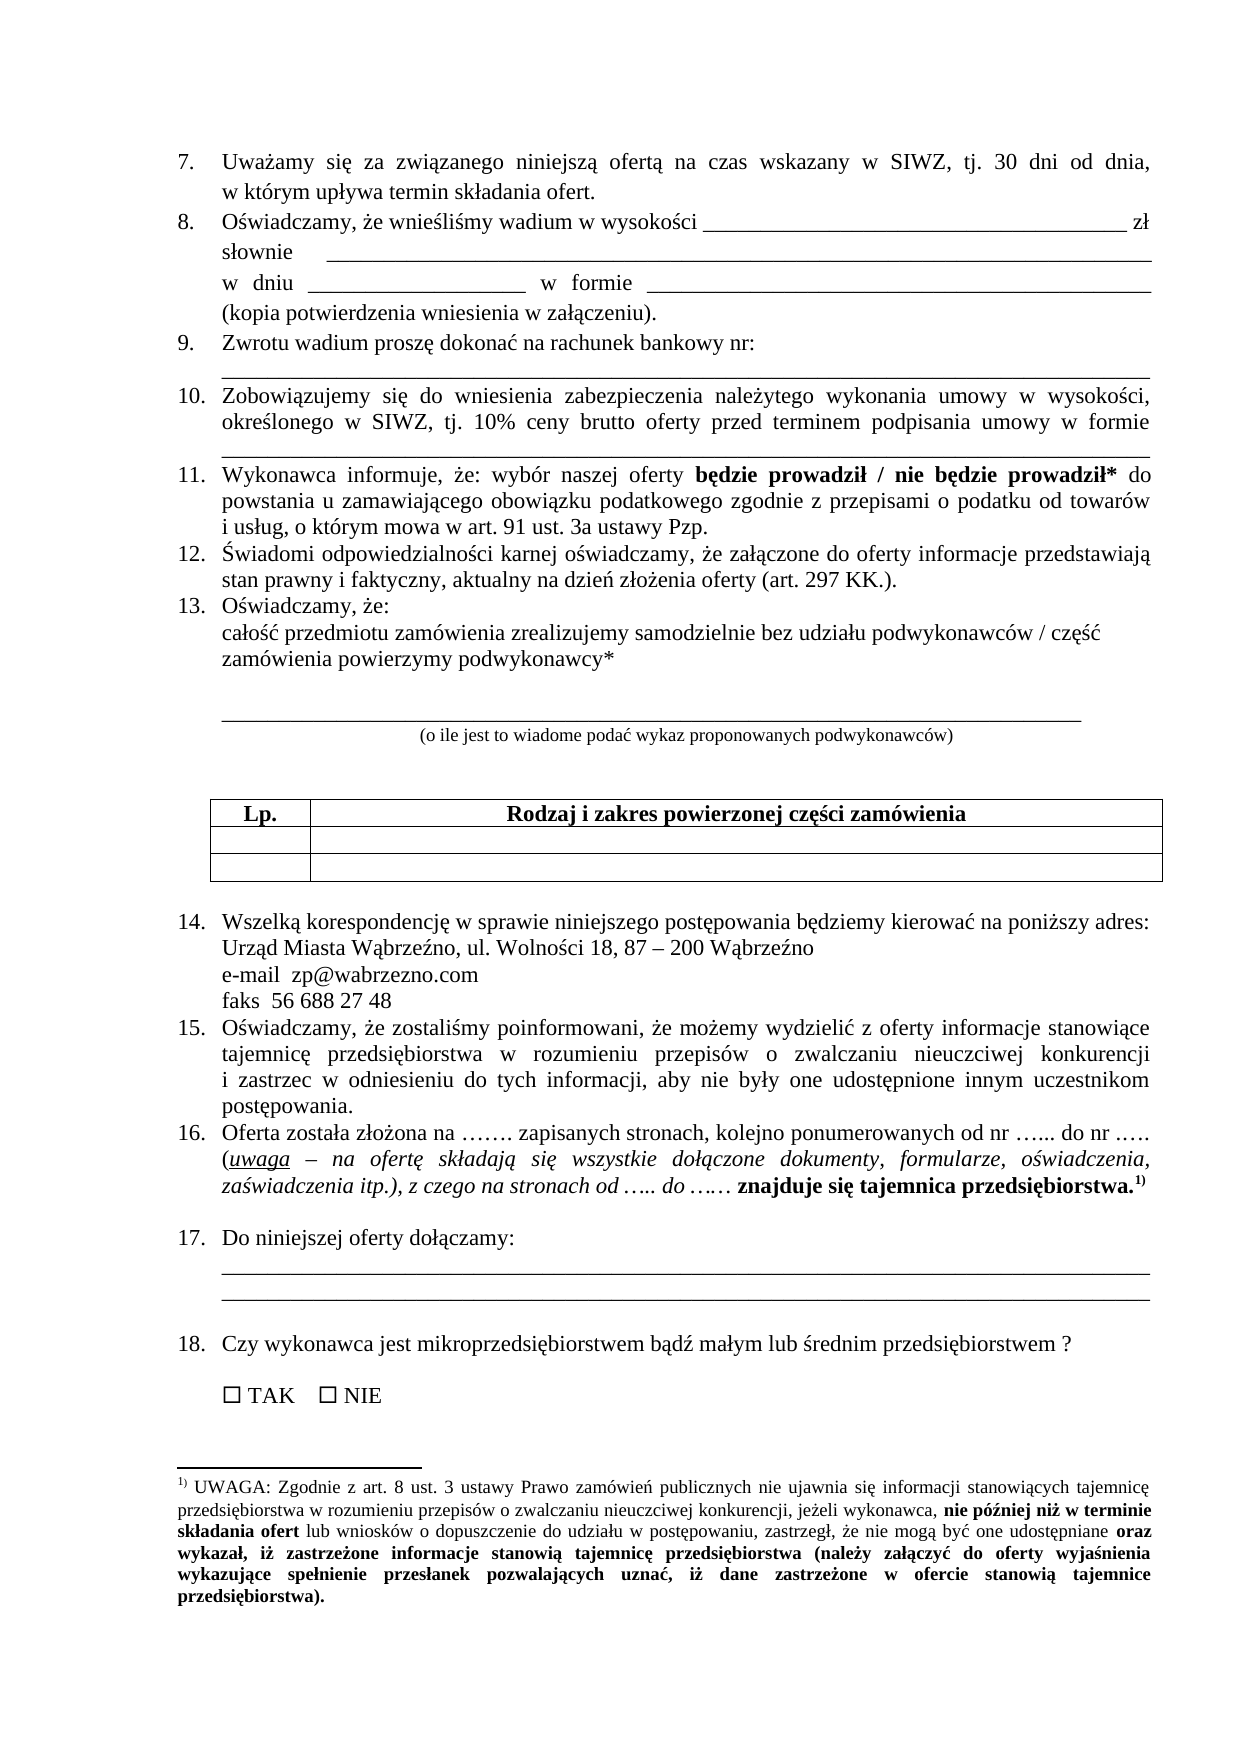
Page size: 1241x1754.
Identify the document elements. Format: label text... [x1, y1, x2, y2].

list Wszelką korespondencję w sprawie niniejszego postępowania będziemy kierować na poniższy adres: [177, 908, 1152, 934]
table_cell [211, 827, 310, 853]
list Oświadczamy, że wnieśliśmy wadium w wysokości _____________________________________ zł [177, 208, 1152, 234]
list Czy wykonawca jest mikroprzedsiębiorstwem bądź małym lub średnim przedsiębiorstwem ? [177, 1330, 1152, 1356]
text (o ile jest to wiadome podać wykaz proponowanych podwykonawców) [222, 724, 1152, 746]
table_cell [211, 854, 310, 881]
list Świadomi odpowiedzialności karnej oświadczamy, że załączone do oferty informacje przedstawiają stan prawny i faktyczny, aktualny na dzień złożenia oferty (art. 297 KK.). [177, 540, 1152, 592]
table_header Lp. [211, 800, 310, 826]
table_cell [311, 854, 1162, 881]
list Zwrotu wadium proszę dokonać na rachunek bankowy nr: [177, 329, 1152, 355]
text zamówienia powierzymy podwykonawcy* [222, 645, 1152, 672]
table_cell [311, 827, 1162, 853]
text Urząd Miasta Wąbrzeźno, ul. Wolności 18, 87 – 200 Wąbrzeźno [222, 934, 1152, 961]
list Oferta została złożona na ……. zapisanych stronach, kolejno ponumerowanych od nr …... do nr .…. (uwaga – na ofertę składają się wszystkie dołączone dokumenty, formularze, oświadczenia, zaświadczenia itp.), z czego na stronach od ….. do …… znajduje się tajemnica przedsiębiorstwa.) [177, 1119, 1152, 1198]
table_header Rodzaj i zakres powierzonej części zamówienia [311, 800, 1162, 826]
text _________________________________________________________________________________ [222, 355, 1152, 382]
text TAK NIE [222, 1382, 1152, 1409]
list Wykonawca informuje, że: wybór naszej oferty będzie prowadził / nie będzie prowadził* do powstania u zamawiającego obowiązku podatkowego zgodnie z przepisami o podatku od towarów i usług, o którym mowa w art. 91 ust. 3a ustawy Pzp. [177, 461, 1152, 540]
list Zobowiązujemy się do wniesienia zabezpieczenia należytego wykonania umowy w wysokości, określonego w SIWZ, tj. 10% ceny brutto oferty przed terminem podpisania umowy w formie _________________________________________________________________________________ [177, 382, 1152, 461]
text __________________________________________________________________________________________________________________________________________________________________ [222, 1251, 1152, 1303]
text e-mail zp@wabrzezno.com [222, 961, 1152, 987]
list Do niniejszej oferty dołączamy: [177, 1224, 1152, 1251]
list Oświadczamy, że zostaliśmy poinformowani, że możemy wydzielić z oferty informacje stanowiące tajemnicę przedsiębiorstwa w rozumieniu przepisów o zwalczaniu nieuczciwej konkurencji i zastrzec w odniesieniu do tych informacji, aby nie były one udostępnione innym uczestnikom postępowania. [177, 1013, 1152, 1119]
list Oświadczamy, że: [177, 592, 1152, 619]
text ___________________________________________________________________________ [222, 698, 1152, 724]
list Uważamy się za związanego niniejszą ofertą na czas wskazany w SIWZ, tj. 30 dni od dnia, w którym upływa termin składania ofert. [177, 148, 1152, 204]
text faks 56 688 27 48 [222, 987, 1152, 1013]
text całość przedmiotu zamówienia zrealizujemy samodzielnie bez udziału podwykonawców / część [222, 619, 1152, 645]
text słownie ________________________________________________________________________ w dniu ___________________ w formie ____________________________________________ (kopia potwierdzenia wniesienia w załączeniu). [222, 238, 1152, 325]
